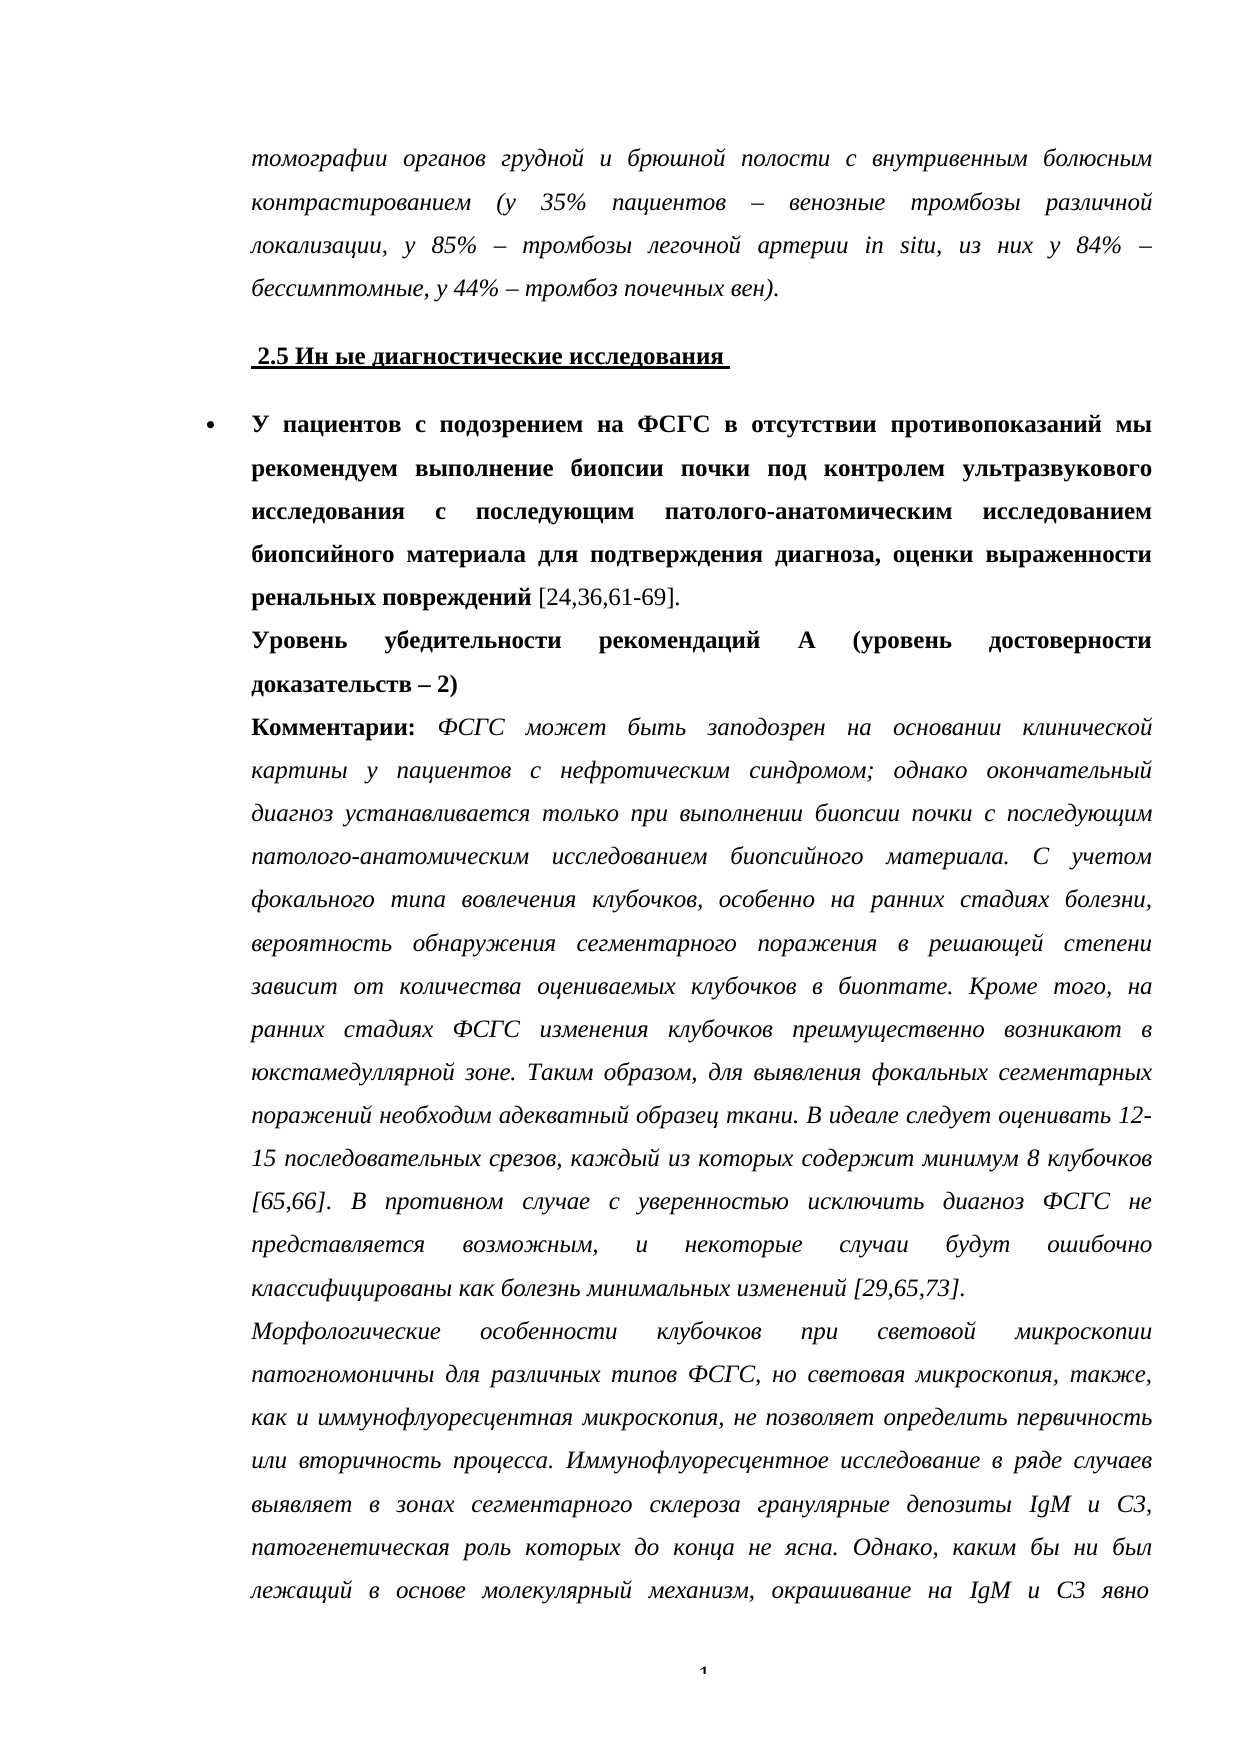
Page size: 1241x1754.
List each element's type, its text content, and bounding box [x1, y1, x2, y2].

text Морфологические особенности клубочков при световой микроскопии патогномоничны для различных типов ФСГС, но световая микроскопия, также, как и иммунофлуоресцентная микроскопия, не позволяет определить первичность или вторичность процесса. Иммунофлуоресцентное исследование в ряде случаев выявляет в зонах сегментарного склероза гранулярные депозиты IgM и C3, патогенетическая роль которых до конца не ясна. Однако, каким бы ни был лежащий в основе молекулярный механизм, окрашивание на IgM и C3 явно [251, 1316, 1152, 1604]
text томографии органов грудной и брюшной полости с внутривенным болюсным контрастированием (у 35% пациентов – венозные тромбозы различной локализации, у 85% – тромбозы легочной артерии in situ, из них у 84% – бессимптомные, у 44% – тромбоз почечных вен). [251, 143, 1152, 302]
text Комментарии: ФСГС может быть заподозрен на основании клинической картины у пациентов с нефротическим синдромом; однако окончательный диагноз устанавливается только при выполнении биопсии почки с последующим патолого-анатомическим исследованием биопсийного материала. С учетом фокального типа вовлечения клубочков, особенно на ранних стадиях болезни, вероятность обнаружения сегментарного поражения в решающей степени зависит от количества оцениваемых клубочков в биоптате. Кроме того, на ранних стадиях ФСГС изменения клубочков преимущественно возникают в юкстамедуллярной зоне. Таким образом, для выявления фокальных сегментарных поражений необходим адекватный образец ткани. В идеале следует оценивать 12- 15 последовательных срезов, каждый из которых содержит минимум 8 клубочков [65,66]. В противном случае с уверенностью исключить диагноз ФСГС не представляется возможным, и некоторые случаи будут ошибочно классифицированы как болезнь минимальных изменений [29,65,73]. [251, 712, 1152, 1301]
subtitle 2.5 Ин ые диагностические исследования [251, 341, 1163, 370]
text Уровень убедительности рекомендаций A (уровень достоверности доказательств – 2) [251, 626, 1152, 697]
list У пациентов с подозрением на ФСГС в отсутствии противопоказаний мы рекомендуем выполнение биопсии почки под контролем ультразвукового исследования с последующим патолого-анатомическим исследованием биопсийного материала для подтверждения диагноза, оценки выраженности ренальных повреждений [24,36,61-69]. [207, 409, 1152, 611]
